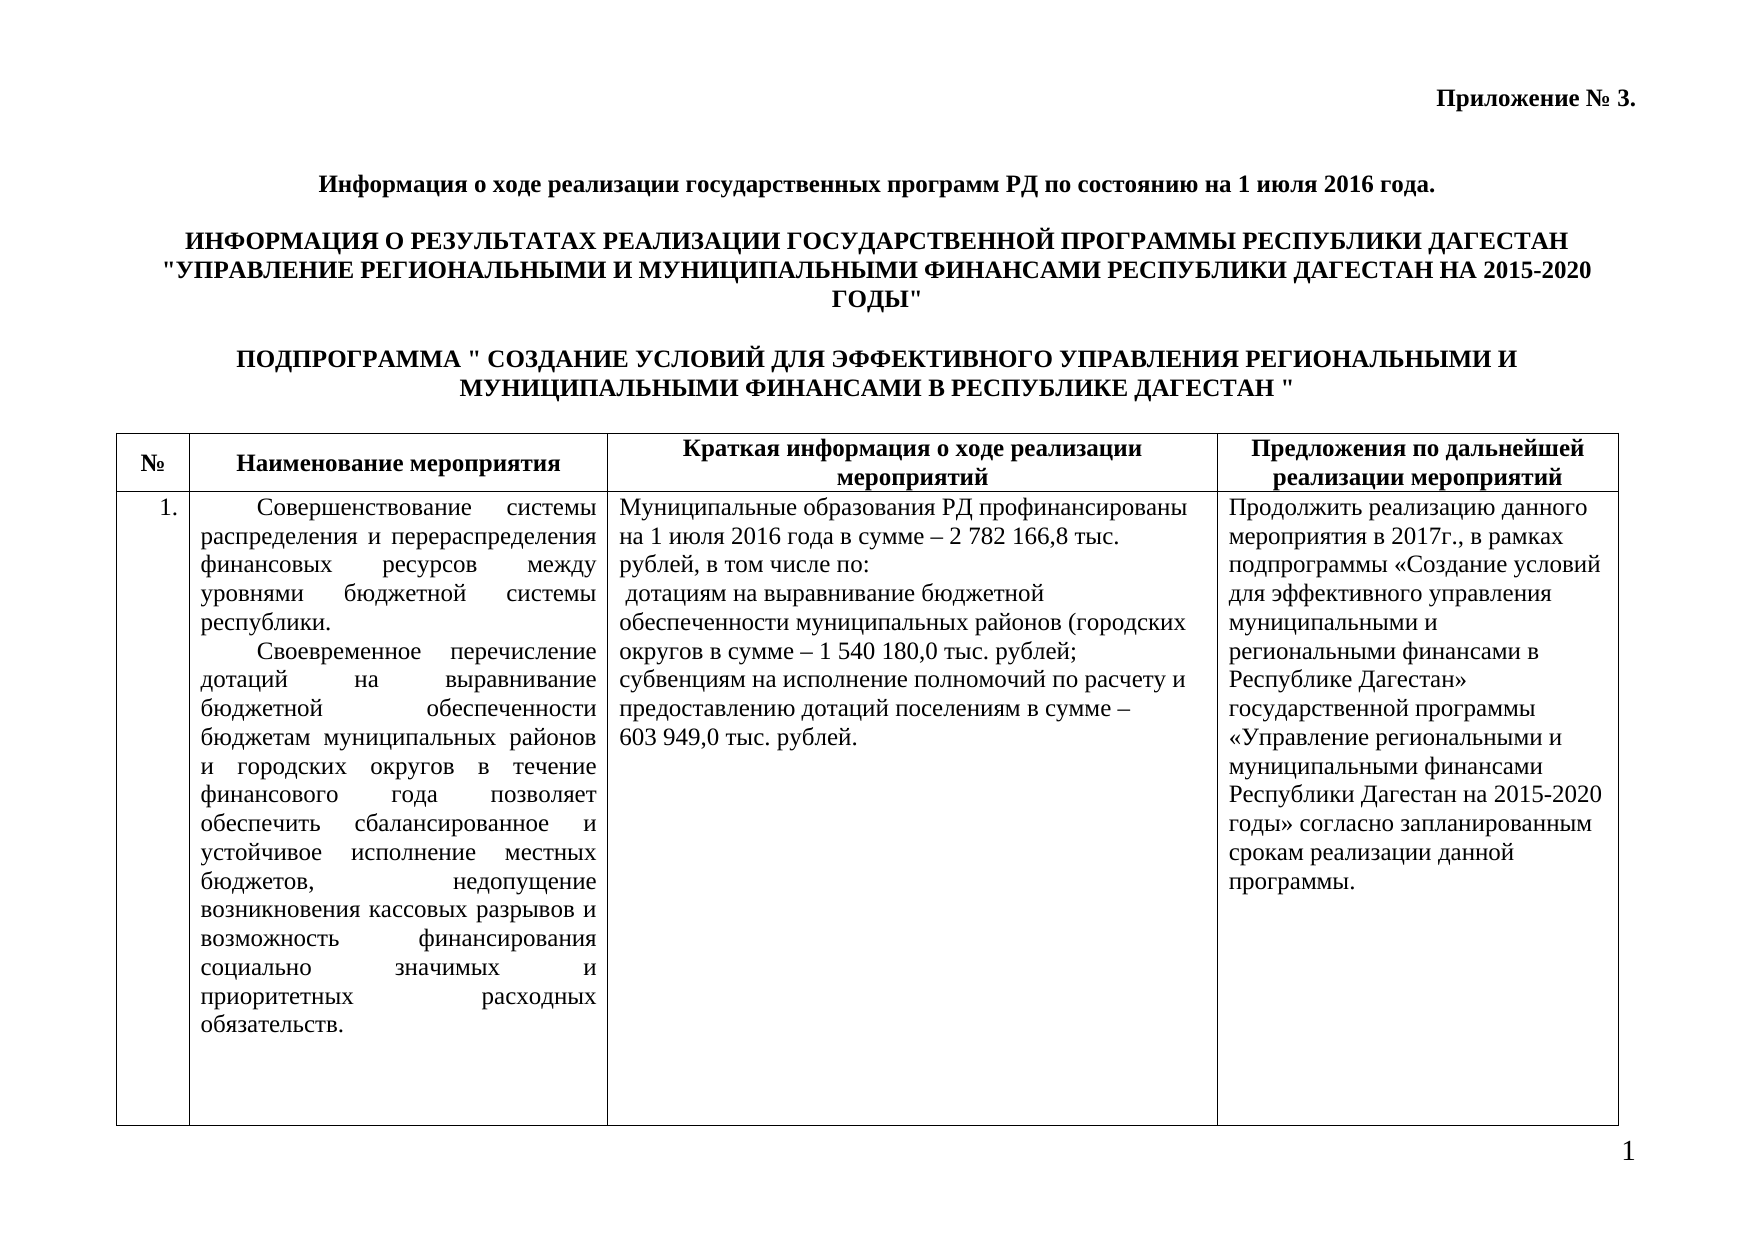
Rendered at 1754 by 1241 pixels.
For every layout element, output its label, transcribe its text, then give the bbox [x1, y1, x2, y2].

title Приложение № 3. [118, 83, 1636, 111]
table_cell Продолжить реализацию данного мероприятия в 2017г., в рамках подпрограммы «Создание условий для эффективного управления муниципальными и региональными финансами в Республике Дагестан» государственной программы «Управление региональными и муниципальными финансами Республики Дагестан на 2015-2020 годы» согласно запланированным срокам реализации данной программы. [1218, 492, 1618, 1124]
table_header Предложения по дальнейшей реализации мероприятий [1218, 434, 1618, 491]
table_header № [117, 434, 189, 491]
title ПОДПРОГРАММА " СОЗДАНИЕ УСЛОВИЙ ДЛЯ ЭФФЕКТИВНОГО УПРАВЛЕНИЯ РЕГИОНАЛЬНЫМИ И МУНИЦИПАЛЬНЫМИ ФИНАНСАМИ В РЕСПУБЛИКЕ ДАГЕСТАН " [118, 344, 1636, 401]
table_cell Совершенствование системы распределения и перераспределения финансовых ресурсов между уровнями бюджетной системы республики. Своевременное перечисление дотаций на выравнивание бюджетной обеспеченности бюджетам муниципальных районов и городских округов в течение финансового года позволяет обеспечить сбалансированное и устойчивое исполнение местных бюджетов, недопущение возникновения кассовых разрывов и возможность финансирования социально значимых и приоритетных расходных обязательств. [190, 492, 607, 1124]
title ИНФОРМАЦИЯ О РЕЗУЛЬТАТАХ РЕАЛИЗАЦИИ ГОСУДАРСТВЕННОЙ ПРОГРАММЫ РЕСПУБЛИКИ ДАГЕСТАН [118, 226, 1636, 255]
title Информация о ходе реализации государственных программ РД по состоянию на 1 июля 2016 года. [118, 169, 1636, 198]
table_header Краткая информация о ходе реализации мероприятий [608, 434, 1217, 491]
table_header Наименование мероприятия [190, 434, 607, 491]
title "УПРАВЛЕНИЕ РЕГИОНАЛЬНЫМИ И МУНИЦИПАЛЬНЫМИ ФИНАНСАМИ РЕСПУБЛИКИ ДАГЕСТАН НА 2015-2020 ГОДЫ" [118, 255, 1636, 313]
table_cell Муниципальные образования РД профинансированы на 1 июля 2016 года в сумме – 2 782 166,8 тыс. рублей, в том числе по: дотациям на выравнивание бюджетной обеспеченности муниципальных районов (городских округов в сумме – 1 540 180,0 тыс. рублей; субвенциям на исполнение полномочий по расчету и предоставлению дотаций поселениям в сумме – 603 949,0 тыс. рублей. [608, 492, 1217, 1124]
table_cell 1. [117, 492, 189, 1124]
